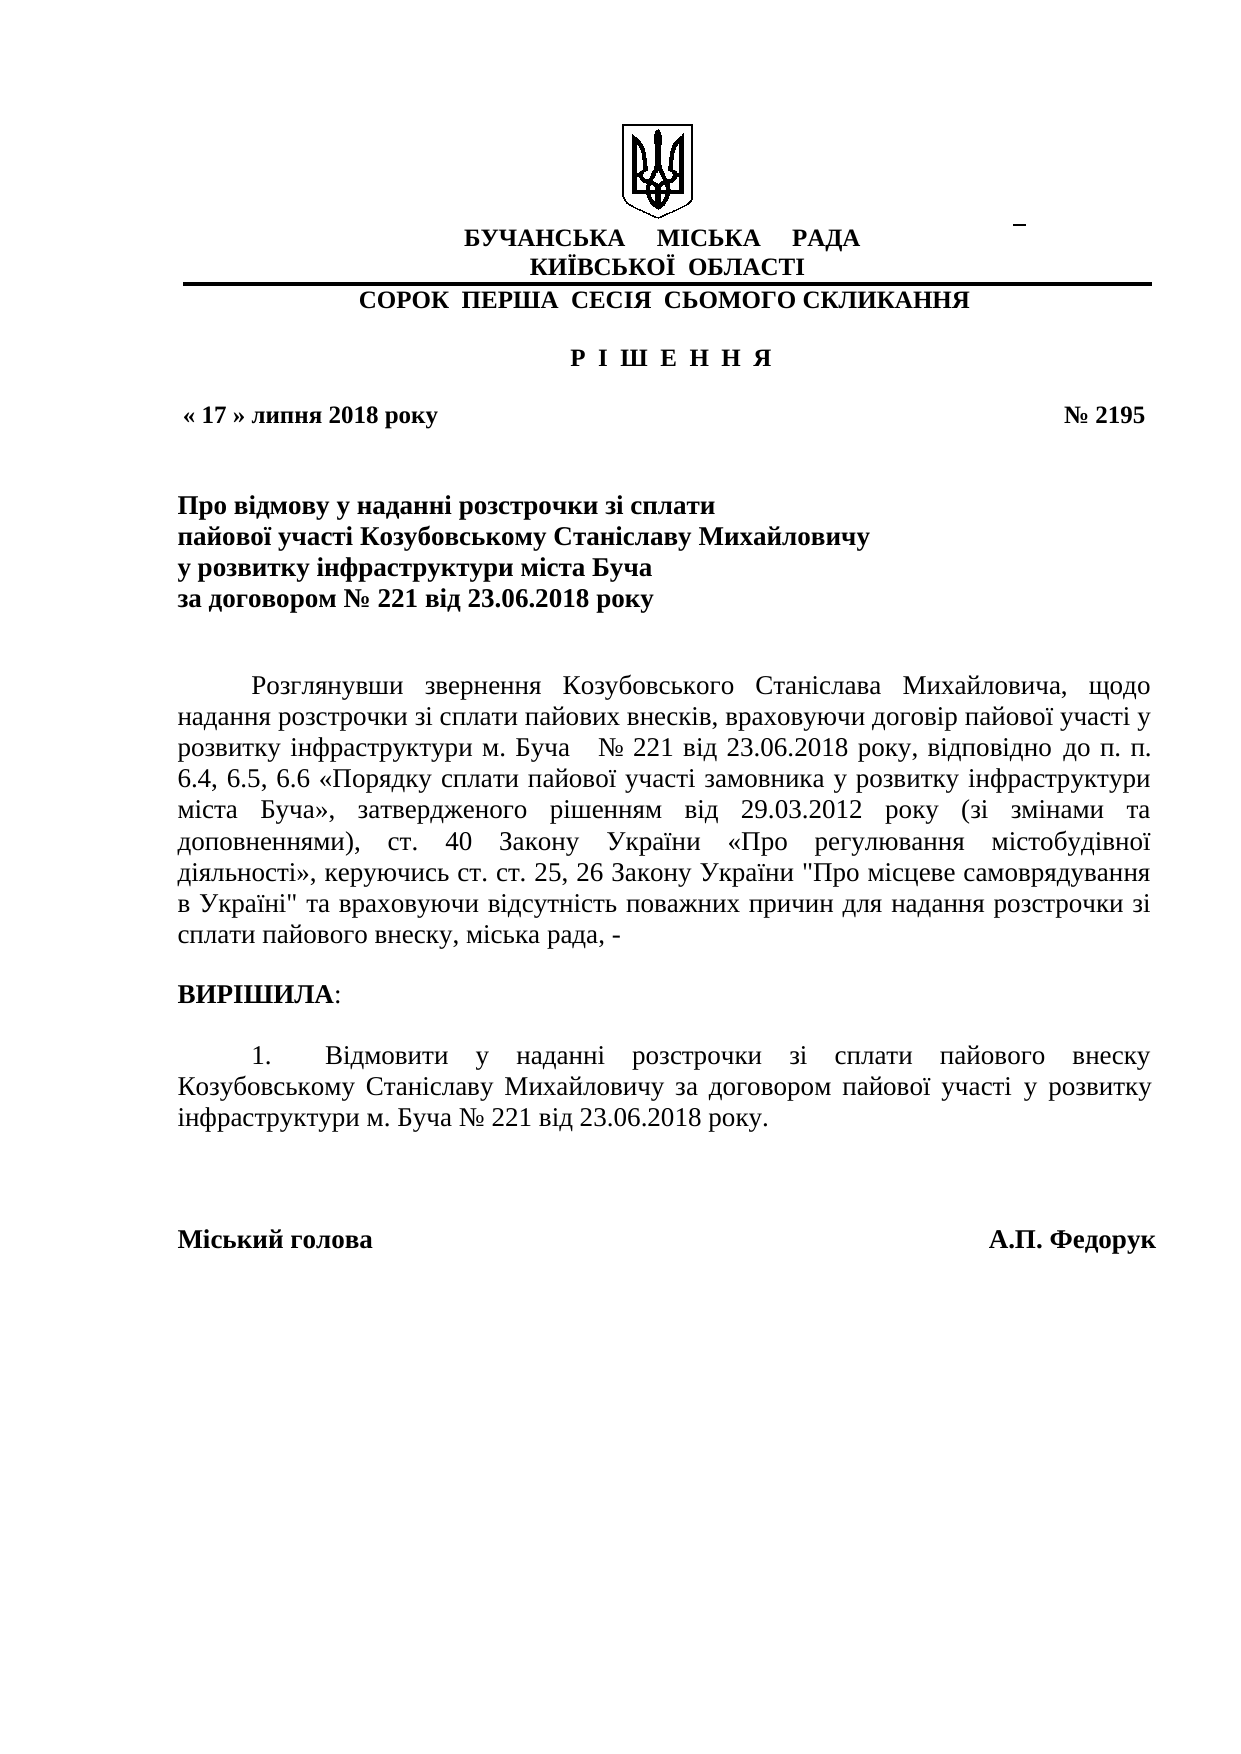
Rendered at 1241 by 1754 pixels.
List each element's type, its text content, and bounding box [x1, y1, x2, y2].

subtitle СОРОК ПЕРША СЕСІЯ СЬОМОГО СКЛИКАННЯ [177, 286, 1152, 314]
subtitle « 17 » липня 2018 року № 2195 [183, 401, 1152, 429]
text пайової участі Козубовському Станіславу Михайловичу [177, 520, 1152, 551]
text Р І Ш Е Н Н Я [177, 343, 1152, 372]
text Розглянувши звернення Козубовського Станіслава Михайловича, щодо надання розстрочки зі сплати пайових внесків, враховуючи договір пайової участі у розвитку інфраструктури м. Буча № 221 від 23.06.2018 року, відповідно до п. п. 6.4, 6.5, 6.6 «Порядку сплати пайової участі замовника у розвитку інфраструктури міста Буча», затвердженого рішенням від 29.03.2012 року (зі змінами та доповненнями), ст. 40 Закону України «Про регулювання містобудівної діяльності», керуючись ст. ст. 25, 26 Закону України "Про місцеве самоврядування в Україні" та враховуючи відсутність поважних причин для надання розстрочки зі сплати пайового внеску, міська рада, - [177, 669, 1152, 949]
subtitle КИЇВСЬКОЇ ОБЛАСТІ [183, 252, 1152, 282]
text Міський голова А.П. Федорук [177, 1224, 1181, 1255]
text за договором № 221 від 23.06.2018 року [177, 583, 1152, 614]
text Про відмову у наданні розстрочки зі сплати [177, 489, 1152, 520]
text БУЧАНСЬКА МІСЬКА РАДА [183, 223, 1152, 252]
list Відмовити у наданні розстрочки зі сплати пайового внеску Козубовському Станіславу Михайловичу за договором пайової участі у розвитку інфраструктури м. Буча № 221 від 23.06.2018 року. [177, 1039, 1152, 1132]
text ВИРІШИЛА: [177, 978, 1152, 1009]
text у розвитку інфраструктури міста Буча [177, 551, 1152, 583]
